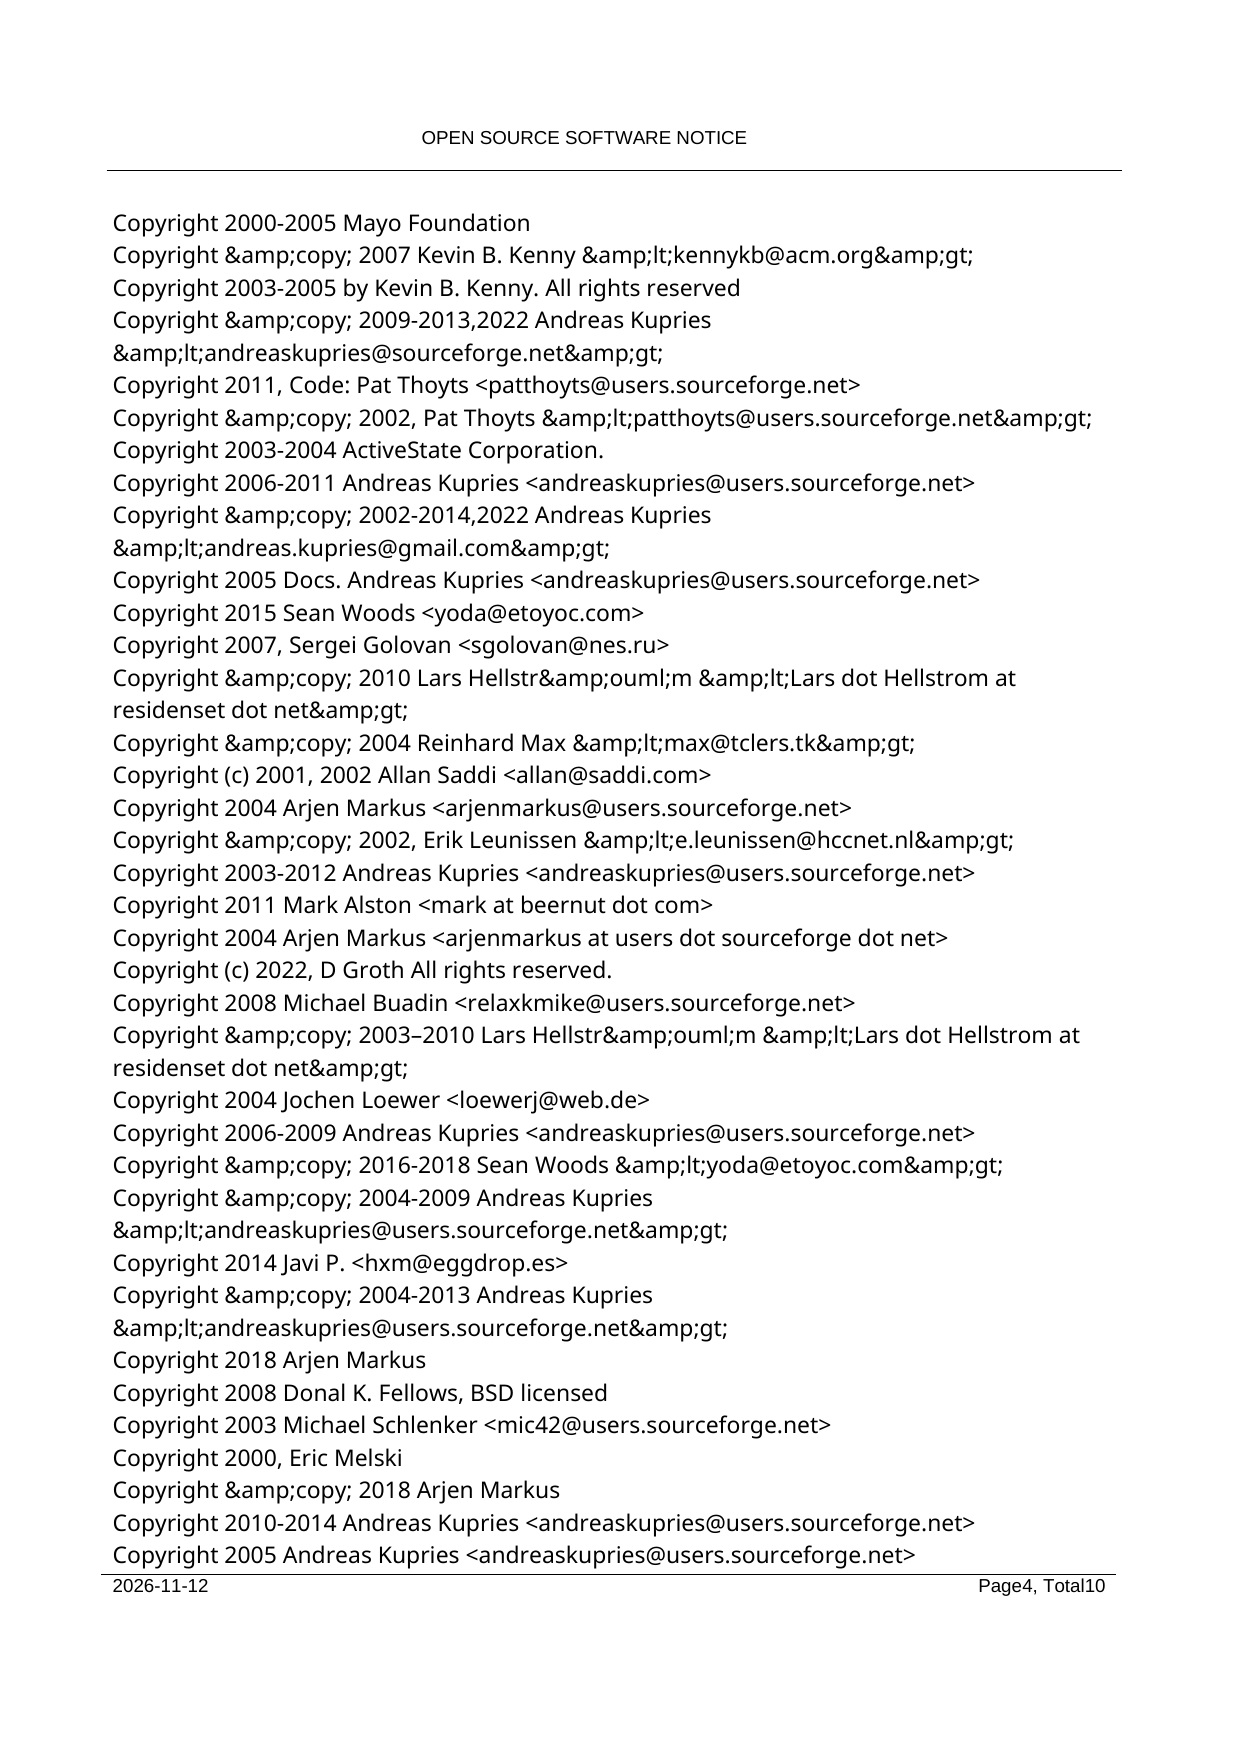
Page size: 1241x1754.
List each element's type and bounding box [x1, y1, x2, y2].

text [112, 206, 1128, 1571]
